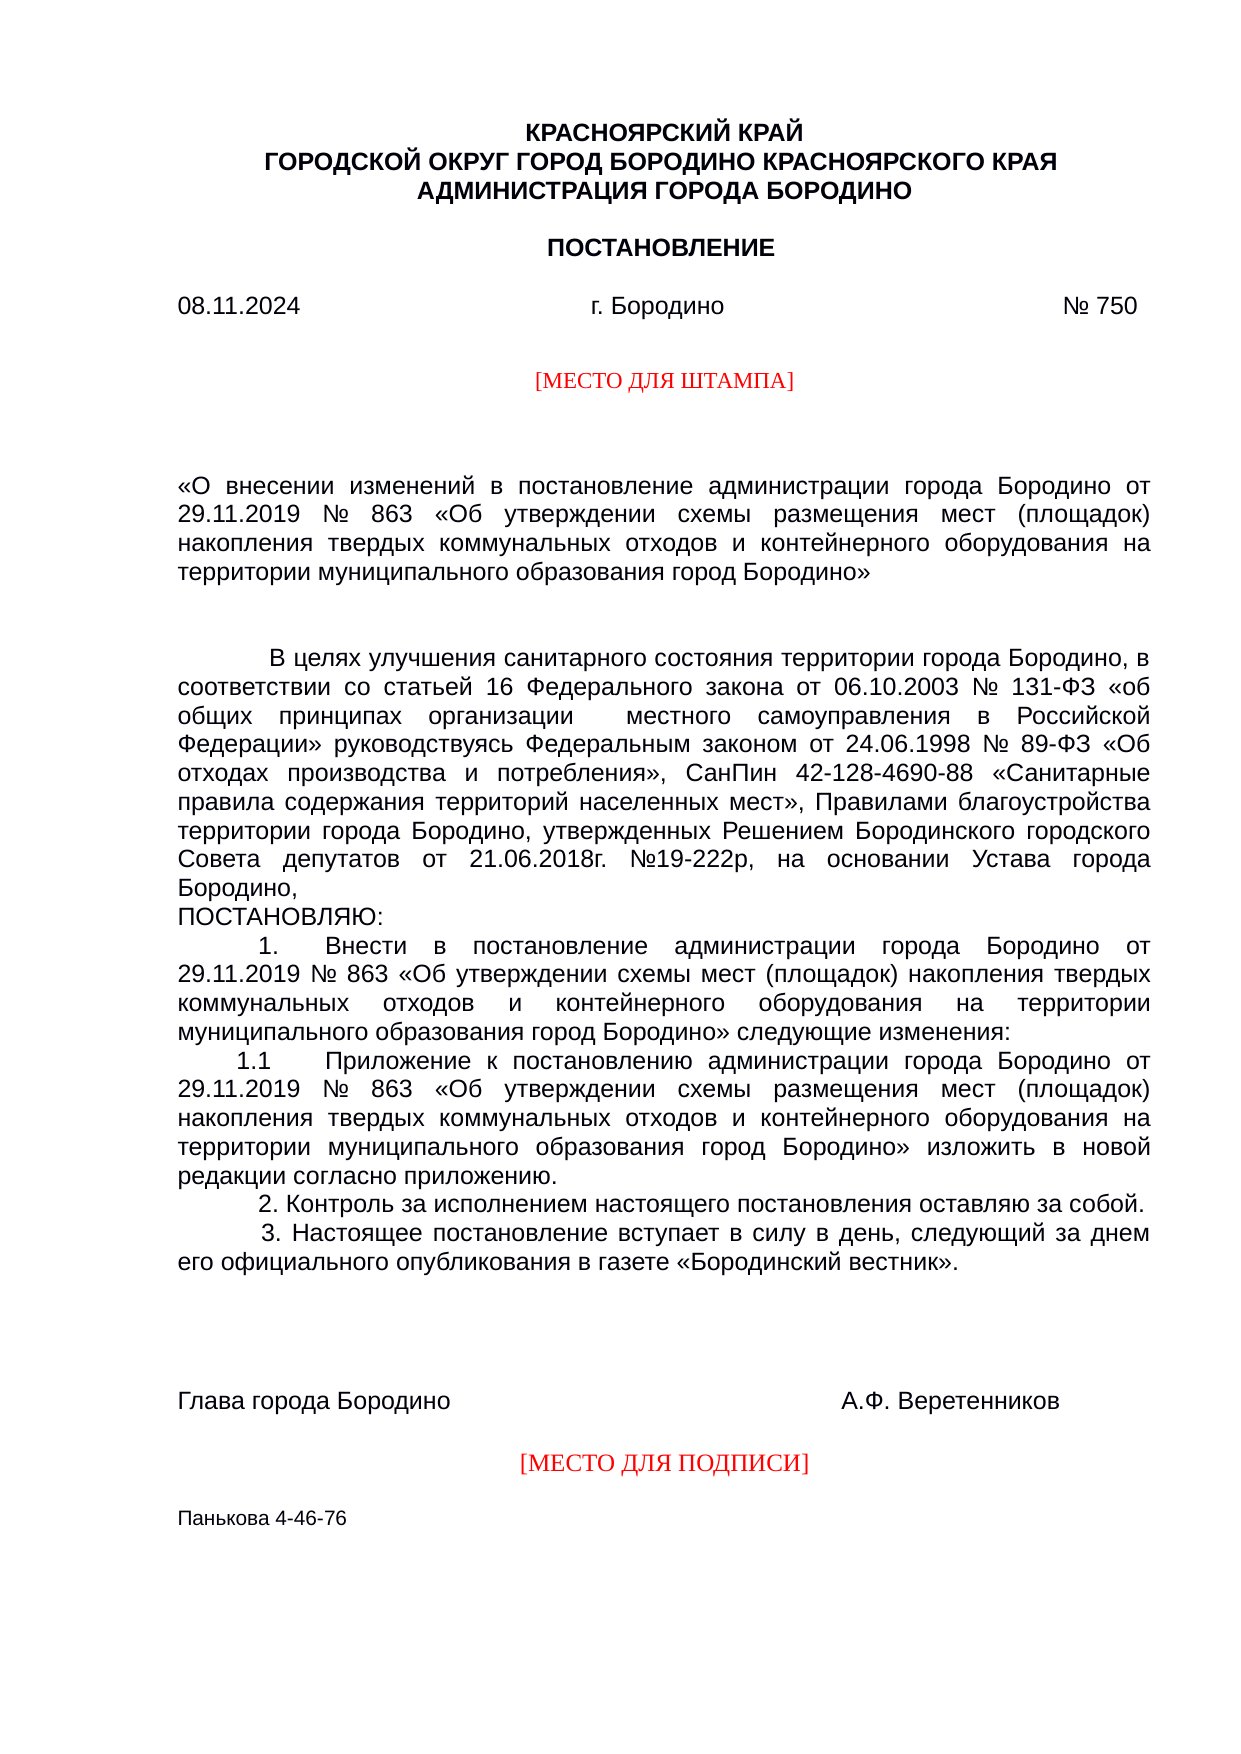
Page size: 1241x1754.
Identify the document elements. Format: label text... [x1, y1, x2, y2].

list Внести в постановление администрации города Бородино от 29.11.2019 № 863 «Об утверждении схемы мест (площадок) накопления твердых коммунальных отходов и контейнерного оборудования на территории муниципального образования город Бородино» следующие изменения: [177, 931, 1152, 1046]
text Панькова 4-46-76 [177, 1506, 1152, 1530]
text [МЕСТО ДЛЯ ПОДПИСИ] [177, 1448, 1152, 1477]
text 3. Настоящее постановление вступает в силу в день, следующий за днем его официального опубликования в газете «Бородинский вестник». [177, 1218, 1152, 1276]
text В целях улучшения санитарного состояния территории города Бородино, в соответствии со статьей 16 Федерального закона от 06.10.2003 № 131-ФЗ «об общих принципах организации местного самоуправления в Российской Федерации» руководствуясь Федеральным законом от 24.06.1998 № 89-ФЗ «Об отходах производства и потребления», СанПин 42-128-4690-88 «Санитарные правила содержания территорий населенных мест», Правилами благоустройства территории города Бородино, утвержденных Решением Бородинского городского Совета депутатов от 21.06.2018г. №19-222р, на основании Устава города Бородино, [177, 643, 1152, 902]
text ПОСТАНОВЛЕНИЕ [177, 233, 1152, 262]
text 08.11.2024 г. Бородино № 750 [177, 291, 1152, 319]
text КРАСНОЯРСКИЙ КРАЙ [177, 118, 1152, 147]
text Глава города Бородино А.Ф. Веретенников [177, 1386, 1152, 1415]
text «О внесении изменений в постановление администрации города Бородино от 29.11.2019 № 863 «Об утверждении схемы размещения мест (площадок) накопления твердых коммунальных отходов и контейнерного оборудования на территории муниципального образования город Бородино» [177, 471, 1152, 586]
list Приложение к постановлению администрации города Бородино от 29.11.2019 № 863 «Об утверждении схемы размещения мест (площадок) накопления твердых коммунальных отходов и контейнерного оборудования на территории муниципального образования город Бородино» изложить в новой редакции согласно приложению. [177, 1046, 1152, 1189]
text ГОРОДСКОЙ ОКРУГ ГОРОД БОРОДИНО КРАСНОЯРСКОГО КРАЯ [177, 147, 1152, 176]
text 2. Контроль за исполнением настоящего постановления оставляю за собой. [177, 1189, 1152, 1218]
text [МЕСТО ДЛЯ ШТАМПА] [177, 367, 1152, 394]
text ПОСТАНОВЛЯЮ: [177, 902, 1152, 931]
text АДМИНИСТРАЦИЯ ГОРОДА БОРОДИНО [177, 176, 1152, 204]
